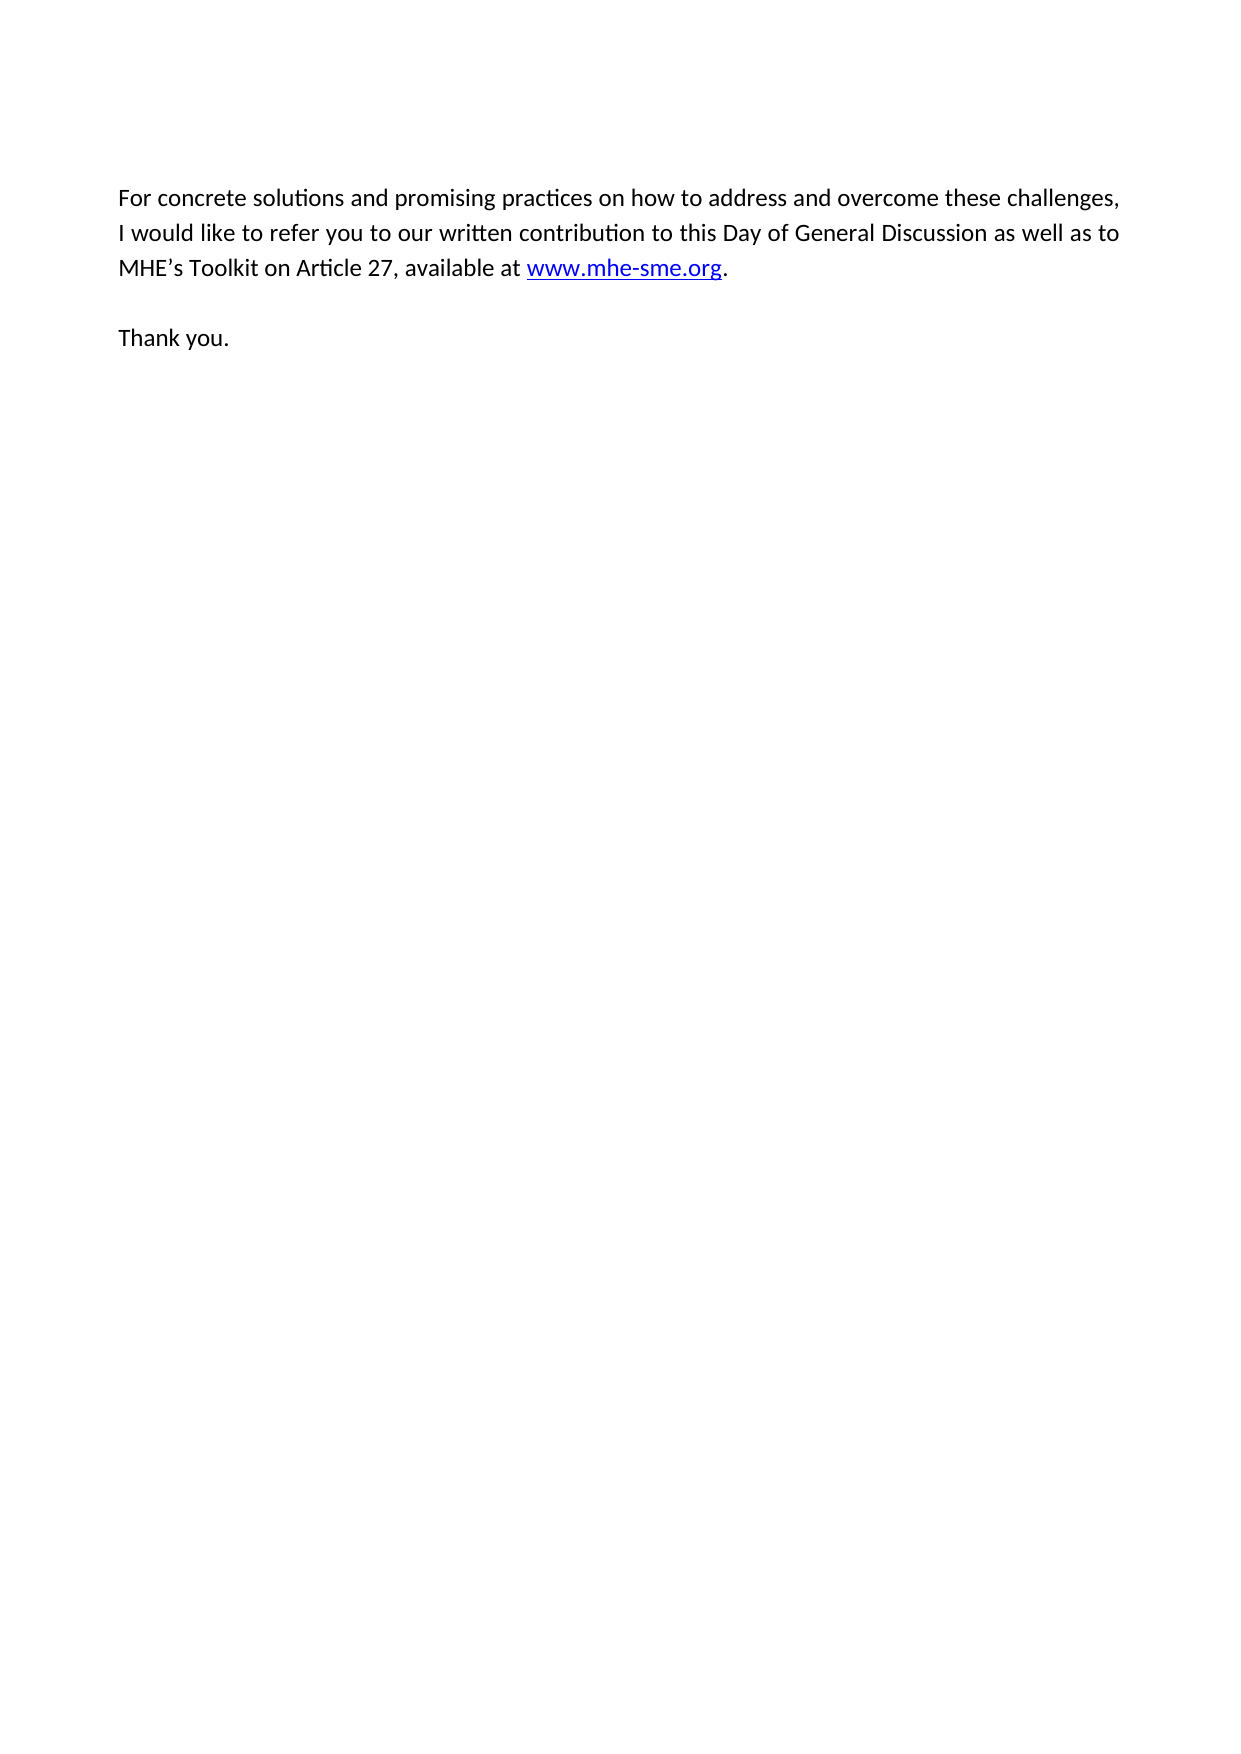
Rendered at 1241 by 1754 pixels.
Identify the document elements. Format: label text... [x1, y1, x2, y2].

text Thank you. [118, 323, 1122, 353]
text For concrete solutions and promising practices on how to address and overcome these challenges, I would like to refer you to our written contribution to this Day of General Discussion as well as to MHE’s Toolkit on Article 27, available at www.mhe-sme.org. [118, 183, 1122, 283]
